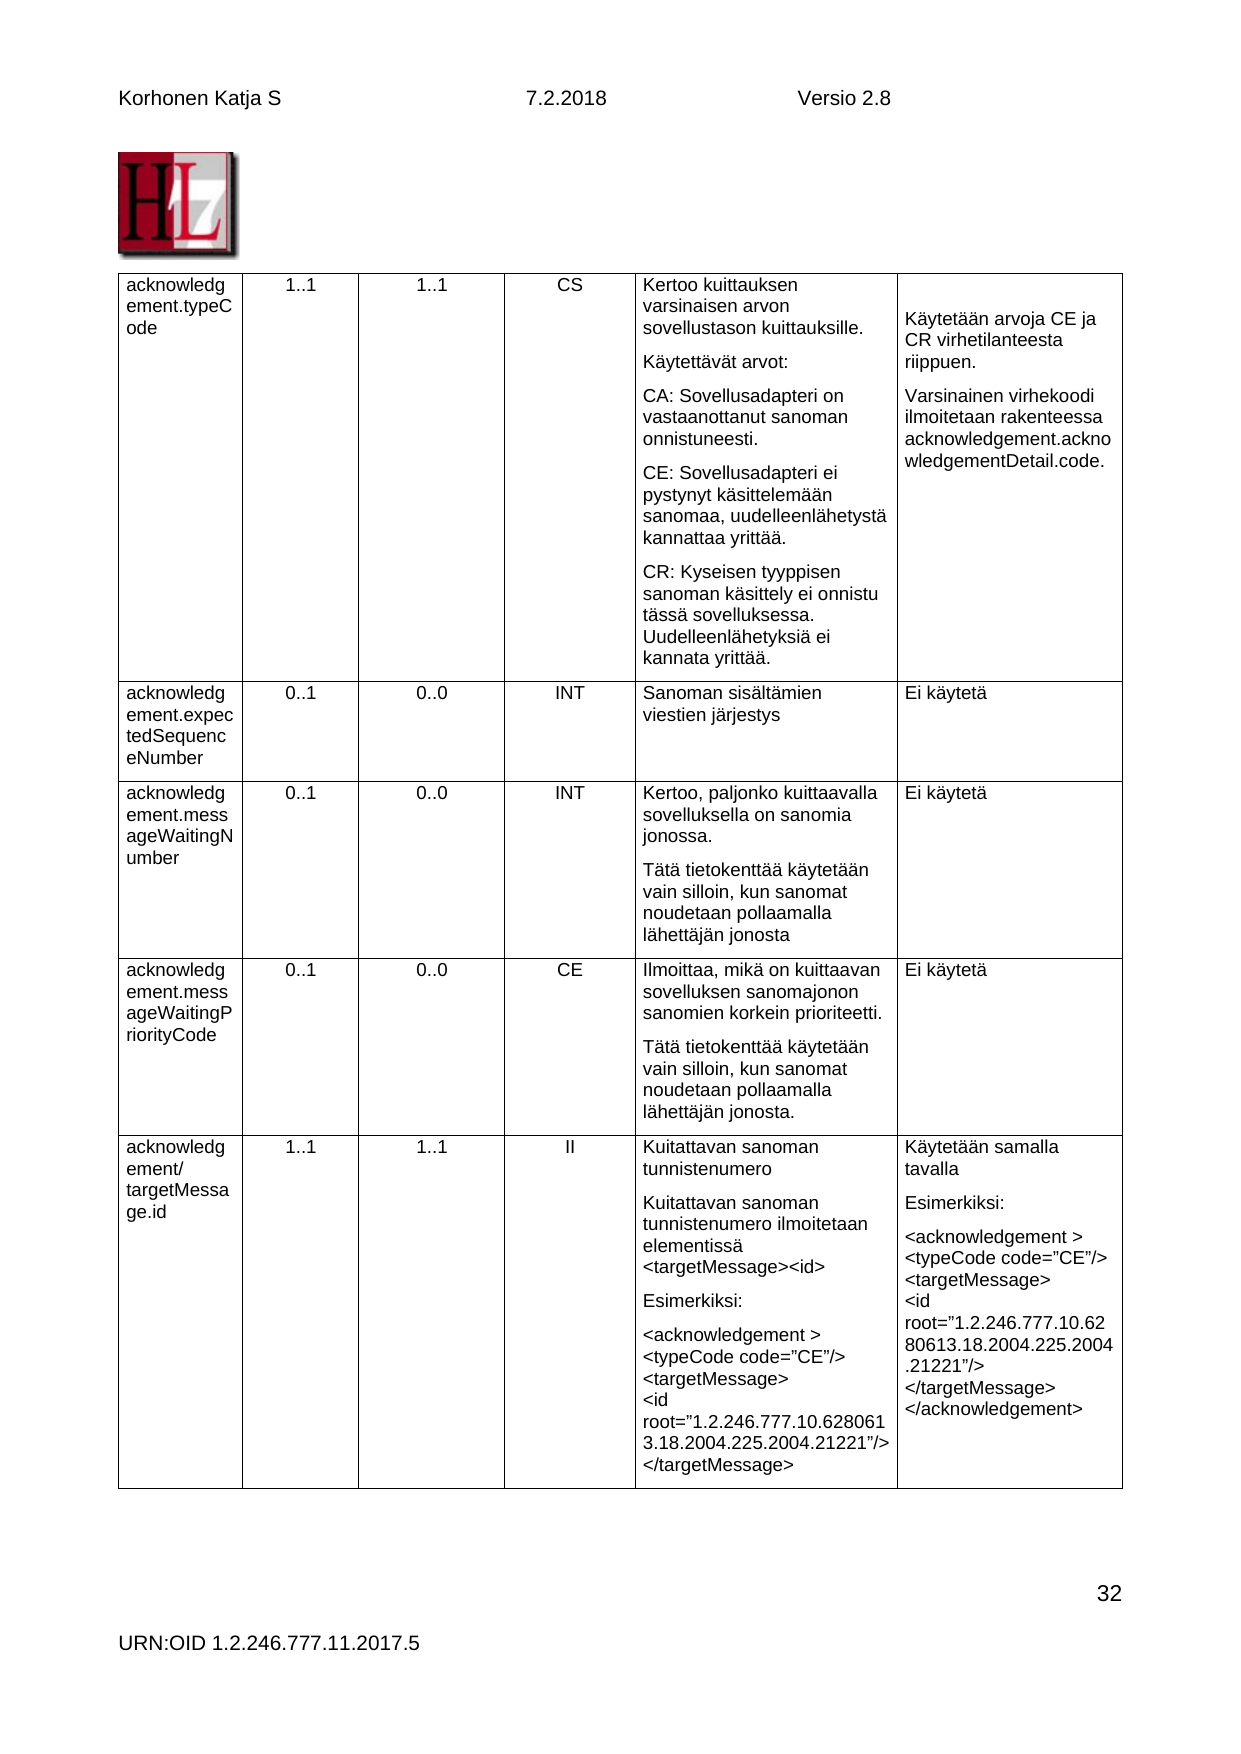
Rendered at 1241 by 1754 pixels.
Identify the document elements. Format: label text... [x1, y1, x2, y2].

table_cell 1..1 [359, 1136, 504, 1488]
table_cell Käytetään arvoja CE ja CR virhetilanteesta riippuen. Varsinainen virhekoodi ilmoitetaan rakenteessa acknowledgement.acknowledgementDetail.code. [898, 274, 1122, 681]
table_cell 0..0 [359, 682, 504, 781]
table_cell Kertoo kuittauksen varsinaisen arvon sovellustason kuittauksille. Käytettävät arvot: CA: Sovellusadapteri on vastaanottanut sanoman onnistuneesti. CE: Sovellusadapteri ei pystynyt käsittelemään sanomaa, uudelleenlähetystä kannattaa yrittää. CR: Kyseisen tyyppisen sanoman käsittely ei onnistu tässä sovelluksessa. Uudelleenlähetyksiä ei kannata yrittää. [636, 274, 897, 681]
table_cell 0..1 [243, 959, 358, 1135]
table_cell INT [505, 782, 635, 958]
table_cell acknowledgement/targetMessage.id [119, 1136, 242, 1488]
table_cell 1..1 [243, 274, 358, 681]
table_cell acknowledgement.typeCode [119, 274, 242, 681]
table_cell 0..0 [359, 782, 504, 958]
table_cell acknowledgement.expectedSequenceNumber [119, 682, 242, 781]
table_cell Ei käytetä [898, 959, 1122, 1135]
table_cell 1..1 [359, 274, 504, 681]
table_cell CE [505, 959, 635, 1135]
table_cell Ilmoittaa, mikä on kuittaavan sovelluksen sanomajonon sanomien korkein prioriteetti. Tätä tietokenttää käytetään vain silloin, kun sanomat noudetaan pollaamalla lähettäjän jonosta. [636, 959, 897, 1135]
table_cell 0..1 [243, 682, 358, 781]
picture [118, 152, 241, 260]
table_cell Kertoo, paljonko kuittaavalla sovelluksella on sanomia jonossa. Tätä tietokenttää käytetään vain silloin, kun sanomat noudetaan pollaamalla lähettäjän jonosta [636, 782, 897, 958]
table_cell Kuitattavan sanoman tunnistenumero Kuitattavan sanoman tunnistenumero ilmoitetaan elementissä <targetMessage><id> Esimerkiksi: <acknowledgement > <typeCode code=”CE”/> <targetMessage> <id root=”1.2.246.777.10.6280613.18.2004.225.2004.21221”/> </targetMessage> [636, 1136, 897, 1488]
table_cell acknowledgement.messageWaitingPriorityCode [119, 959, 242, 1135]
table_cell Ei käytetä [898, 782, 1122, 958]
table_cell Ei käytetä [898, 682, 1122, 781]
table_cell II [505, 1136, 635, 1488]
table_cell INT [505, 682, 635, 781]
table_cell CS [505, 274, 635, 681]
table_cell Käytetään samalla tavalla Esimerkiksi: <acknowledgement > <typeCode code=”CE”/> <targetMessage> <id root=”1.2.246.777.10.6280613.18.2004.225.2004.21221”/> </targetMessage> </acknowledgement> [898, 1136, 1122, 1488]
table_cell acknowledgement.messageWaitingNumber [119, 782, 242, 958]
table_cell 0..0 [359, 959, 504, 1135]
table_cell 0..1 [243, 782, 358, 958]
table_cell 1..1 [243, 1136, 358, 1488]
table_cell Sanoman sisältämien viestien järjestys [636, 682, 897, 781]
